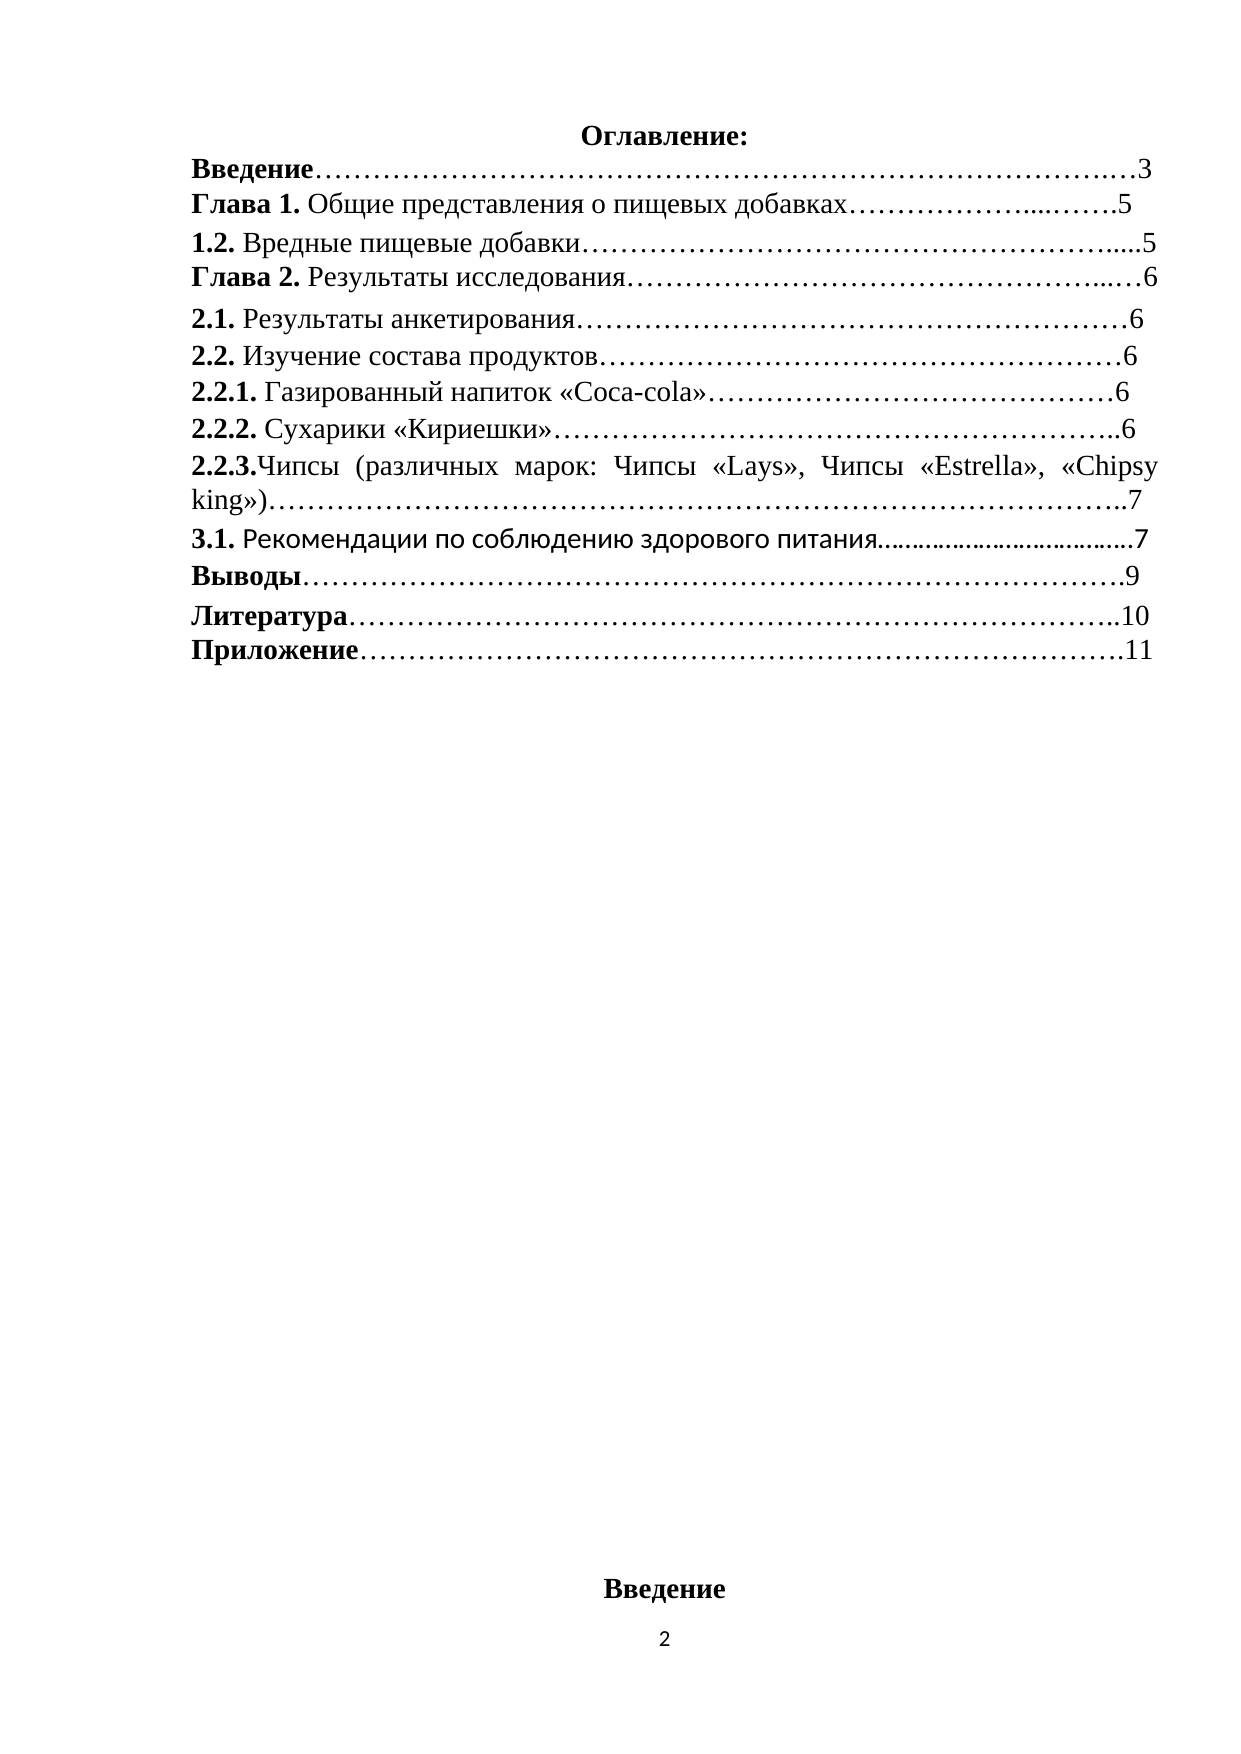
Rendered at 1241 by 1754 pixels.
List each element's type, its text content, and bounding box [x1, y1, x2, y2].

text Оглавление: [177, 118, 1152, 152]
text Введение [177, 1571, 1152, 1605]
table_cell 2.2.3.Чипсы (различных марок: Чипсы «Lays», Чипсы «Estrella», «Chipsy king»)……………………………………………………………………………..7 [159, 448, 1170, 520]
table_cell Литература……………………………………………………………………..10 [159, 598, 1170, 632]
table_cell Глава 1. Общие представления о пищевых добавках………………....…….5 [159, 186, 1170, 225]
table_header Введение……………………………………………………………………….…3 [159, 152, 1170, 186]
table_cell 2.2.2. Сухарики «Кириешки»…………………………………………………..6 [159, 411, 1170, 448]
table_cell Выводы………………………………………………………………………….9 [159, 558, 1170, 598]
table_cell 1.2. Вредные пищевые добавки……………………………………………….....5 [159, 225, 1170, 259]
table_cell Приложение…………………………………………………………………….11 [159, 632, 1170, 666]
table_cell 2.2.1. Газированный напиток «Coca-cola»……………………………………6 [159, 374, 1170, 411]
table_cell 3.1. Рекомендации по соблюдению здорового питания………………………………..7 [159, 520, 1170, 558]
table_cell Глава 2. Результаты исследования…………………………………………...…6 [159, 259, 1170, 301]
table_cell 2.2. Изучение состава продуктов………………………………………………6 [159, 339, 1170, 374]
table_cell 2.1. Результаты анкетирования…………………………………………………6 [159, 301, 1170, 338]
